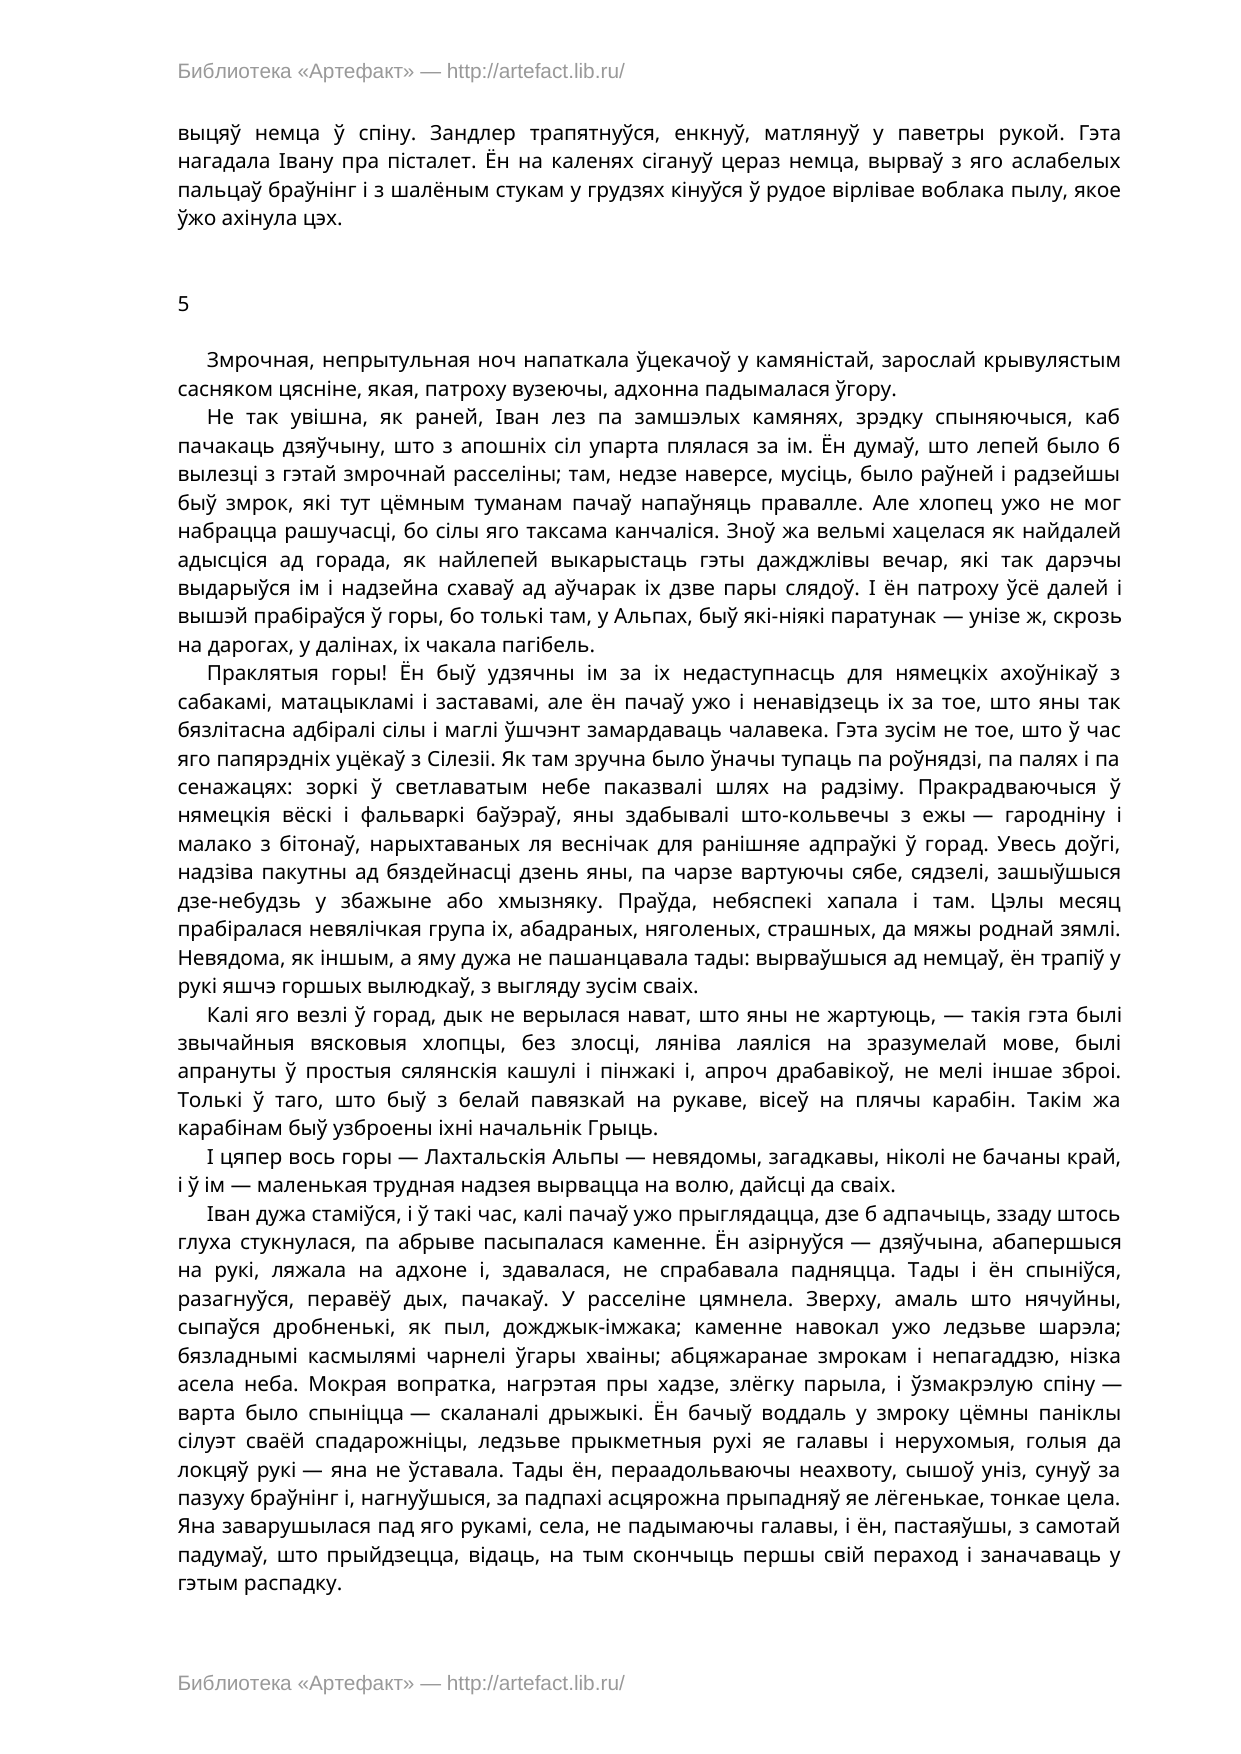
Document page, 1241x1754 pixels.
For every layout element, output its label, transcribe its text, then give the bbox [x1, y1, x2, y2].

subtitle 5 [177, 289, 1122, 317]
text Змрочная, непрытульная ноч напаткала ўцекачоў у камяністай, зарослай крывулястым сасняком цясніне, якая, патроху вузеючы, адхонна падымалася ўгору. [177, 346, 1122, 402]
text Калі яго везлі ў горад, дык не верылася нават, што яны не жартуюць, — такія гэта былі звычайныя вясковыя хлопцы, без злосці, ляніва лаяліся на зразумелай мове, былі апрануты ў простыя сялянскія кашулі і пінжакі і, апроч драбавікоў, не мелі іншае зброі. Толькі ў таго, што быў з белай павязкай на рукаве, вісеў на плячы карабін. Такім жа карабінам быў узброены іхні начальнік Грыць. [177, 1000, 1122, 1142]
text I цяпер вось горы — Лахтальскія Альпы — невядомы, загадкавы, ніколі не бачаны край, і ў ім — маленькая трудная надзея вырвацца на волю, дайсці да сваіх. [177, 1142, 1122, 1199]
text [177, 118, 1122, 232]
text Іван дужа стаміўся, і ў такі час, калі пачаў ужо прыглядацца, дзе б адпачыць, ззаду штось глуха стукнулася, па абрыве пасыпалася каменне. Ён азірнуўся — дзяўчына, абапершыся на рукі, ляжала на адхоне і, здавалася, не спрабавала падняцца. Тады і ён спыніўся, разагнуўся, перавёў дых, пачакаў. У расселіне цямнела. Зверху, амаль што нячуйны, сыпаўся дробненькі, як пыл, дожджык-імжака; каменне навокал ужо ледзьве шарэла; бязладнымі касмылямі чарнелі ўгары хваіны; абцяжаранае змрокам і непагаддзю, нізка асела неба. Мокрая вопратка, нагрэтая пры хадзе, злёгку парыла, і ўзмакрэлую спіну — варта было спыніцца — скаланалі дрыжыкі. Ён бачыў воддаль у змроку цёмны паніклы сілуэт сваёй спадарожніцы, ледзьве прыкметныя рухі яе галавы і нерухомыя, голыя да локцяў рукі — яна не ўставала. Тады ён, пераадольваючы неахвоту, сышоў уніз, сунуў за пазуху браўнінг і, нагнуўшыся, за падпахі асцярожна прыпадняў яе лёгенькае, тонкае цела. Яна заварушылася пад яго рукамі, села, не падымаючы галавы, і ён, пастаяўшы, з самотай падумаў, што прыйдзецца, відаць, на тым скончыць першы свій пераход і заначаваць у гэтым распадку. [177, 1199, 1122, 1597]
text Праклятыя горы! Ён быў удзячны ім за іх недаступнасць для нямецкіх ахоўнікаў з сабакамі, матацыкламі і заставамі, але ён пачаў ужо і ненавідзець іх за тое, што яны так бязлітасна адбіралі сілы і маглі ўшчэнт замардаваць чалавека. Гэта зусім не тое, што ў час яго папярэдніх уцёкаў з Сілезіі. Як там зручна было ўначы тупаць па роўнядзі, па палях і па сенажацях: зоркі ў светлаватым небе паказвалі шлях на радзіму. Пракрадваючыся ў нямецкія вёскі і фальваркі баўэраў, яны здабывалі што-кольвечы з ежы — гародніну і малако з бітонаў, нарыхтаваных ля веснічак для ранішняе адпраўкі ў горад. Увесь доўгі, надзіва пакутны ад бяздейнасці дзень яны, па чарзе вартуючы сябе, сядзелі, зашыўшыся дзе-небудзь у збажыне або хмызняку. Праўда, небяспекі хапала і там. Цэлы месяц прабіралася невялічкая група іх, абадраных, няголеных, страшных, да мяжы роднай зямлі. Невядома, як іншым, а яму дужа не пашанцавала тады: вырваўшыся ад немцаў, ён трапіў у рукі яшчэ горшых вылюдкаў, з выгляду зусім сваіх. [177, 658, 1122, 1000]
text Не так увішна, як раней, Іван лез па замшэлых камянях, зрэдку спыняючыся, каб пачакаць дзяўчыну, што з апошніх сіл упарта плялася за ім. Ён думаў, што лепей было б вылезці з гэтай змрочнай расселіны; там, недзе наверсе, мусіць, было раўней і радзейшы быў змрок, які тут цёмным туманам пачаў напаўняць правалле. Але хлопец ужо не мог набрацца рашучасці, бо сілы яго таксама канчаліся. Зноў жа вельмі хацелася як найдалей адысціся ад горада, як найлепей выкарыстаць гэты дажджлівы вечар, які так дарэчы выдарыўся ім і надзейна схаваў ад аўчарак іх дзве пары слядоў. I ён патроху ўсё далей і вышэй прабіраўся ў горы, бо толькі там, у Альпах, быў які-ніякі паратунак — унізе ж, скрозь на дарогах, у далінах, іх чакала пагібель. [177, 402, 1122, 658]
